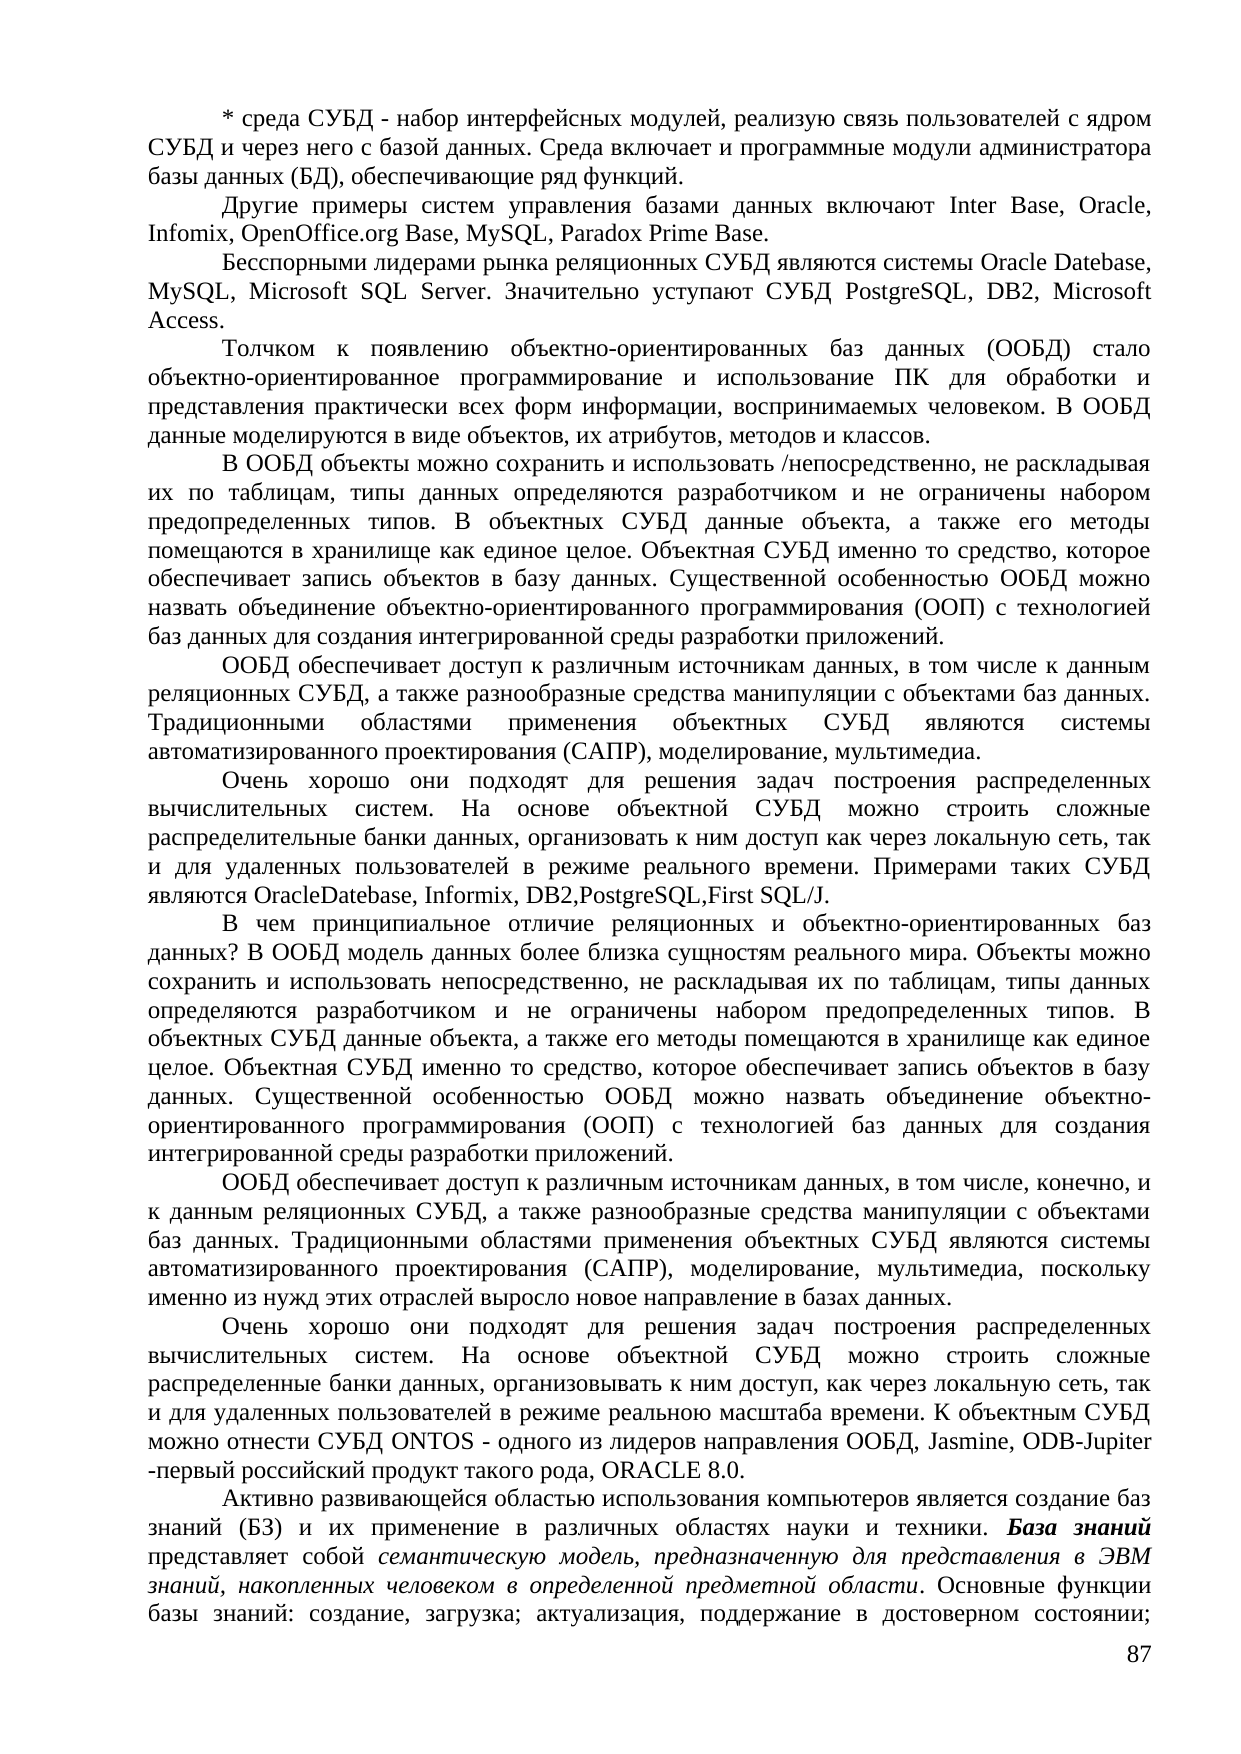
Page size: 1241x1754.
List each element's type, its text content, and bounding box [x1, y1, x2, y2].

text Бесспорными лидерами рынка реляционных СУБД являются системы Oracle Datebase, MySQL, Microsoft SQL Server. Значительно уступают СУБД PostgreSQL, DB2, Microsoft Access. [148, 247, 1152, 333]
text ООБД обеспечивает доступ к различным источникам данных, в том числе, конечно, и к данным реляционных СУБД, а также разнообразные средства манипуляции с объектами баз данных. Традиционными областями применения объектных СУБД являются системы автоматизированного проектирования (САПР), моделирование, мультимедиа, поскольку именно из нужд этих отраслей выросло новое направление в базах данных. [148, 1167, 1152, 1311]
text Другие примеры систем управления базами данных включают Inter Base, Oracle, Infomix, OpenOffice.org Base, MySQL, Paradox Prime Base. [148, 190, 1152, 247]
text В чем принципиальное отличие реляционных и объектно-ориентированных баз данных? В ООБД модель данных более близка сущностям реального мира. Объекты можно сохранить и использовать непосредственно, не раскладывая их по таблицам, типы данных определяются разработчиком и не ограничены набором предопределенных типов. В объектных СУБД данные объекта, а также его методы помещаются в хранилище как единое целое. Объектная СУБД именно то средство, которое обеспечивает запись объектов в базу данных. Существенной особенностью ООБД можно назвать объединение объектно-ориентированного программирования (ООП) с технологией баз данных для создания интегрированной среды разработки приложений. [148, 908, 1152, 1167]
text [148, 1483, 1152, 1627]
text Очень хорошо они подходят для решения задач построения распределенных вычислительных систем. На основе объектной СУБД можно строить сложные распределительные банки данных, организовать к ним доступ как через локальную сеть, так и для удаленных пользователей в режиме реального времени. Примерами таких СУБД являются OracleDatebase, Informix, DB2,PostgreSQL,First SQL/J. [148, 765, 1152, 908]
text ООБД обеспечивает доступ к различным источникам данных, в том числе к данным реляционных СУБД, а также разнообразные средства манипуляции с объектами баз данных. Традиционными областями применения объектных СУБД являются системы автоматизированного проектирования (САПР), моделирование, мультимедиа. [148, 650, 1152, 765]
text В ООБД объекты можно сохранить и использовать /непосредственно, не раскладывая их по таблицам, типы данных определяются разработчиком и не ограничены набором предопределенных типов. В объектных СУБД данные объекта, а также его методы помещаются в хранилище как единое целое. Объектная СУБД именно то средство, которое обеспечивает запись объектов в базу данных. Существенной особенностью ООБД можно назвать объединение объектно-ориентированного программирования (ООП) с технологией баз данных для создания интегрированной среды разработки приложений. [148, 448, 1152, 650]
text * среда СУБД - набор интерфейсных модулей, реализую связь пользователей с ядром СУБД и через него с базой данных. Среда включает и программные модули администратора базы данных (БД), обеспечивающие ряд функций. [148, 103, 1152, 190]
text Толчком к появлению объектно-ориентированных баз данных (ООБД) стало объектно-ориентированное программирование и использование ПК для обработки и представления практически всех форм информации, воспринимаемых человеком. В ООБД данные моделируются в виде объектов, их атрибутов, методов и классов. [148, 333, 1152, 448]
text Очень хорошо они подходят для решения задач построения распределенных вычислительных систем. На основе объектной СУБД можно строить сложные распределенные банки данных, организовывать к ним доступ, как через локальную сеть, так и для удаленных пользователей в режиме реальною масштаба времени. К объектным СУБД можно отнести СУБД ONTOS - одного из лидеров направления ООБД, Jasmine, ODB-Jupiter -первый российский продукт такого рода, ORACLE 8.0. [148, 1311, 1152, 1483]
